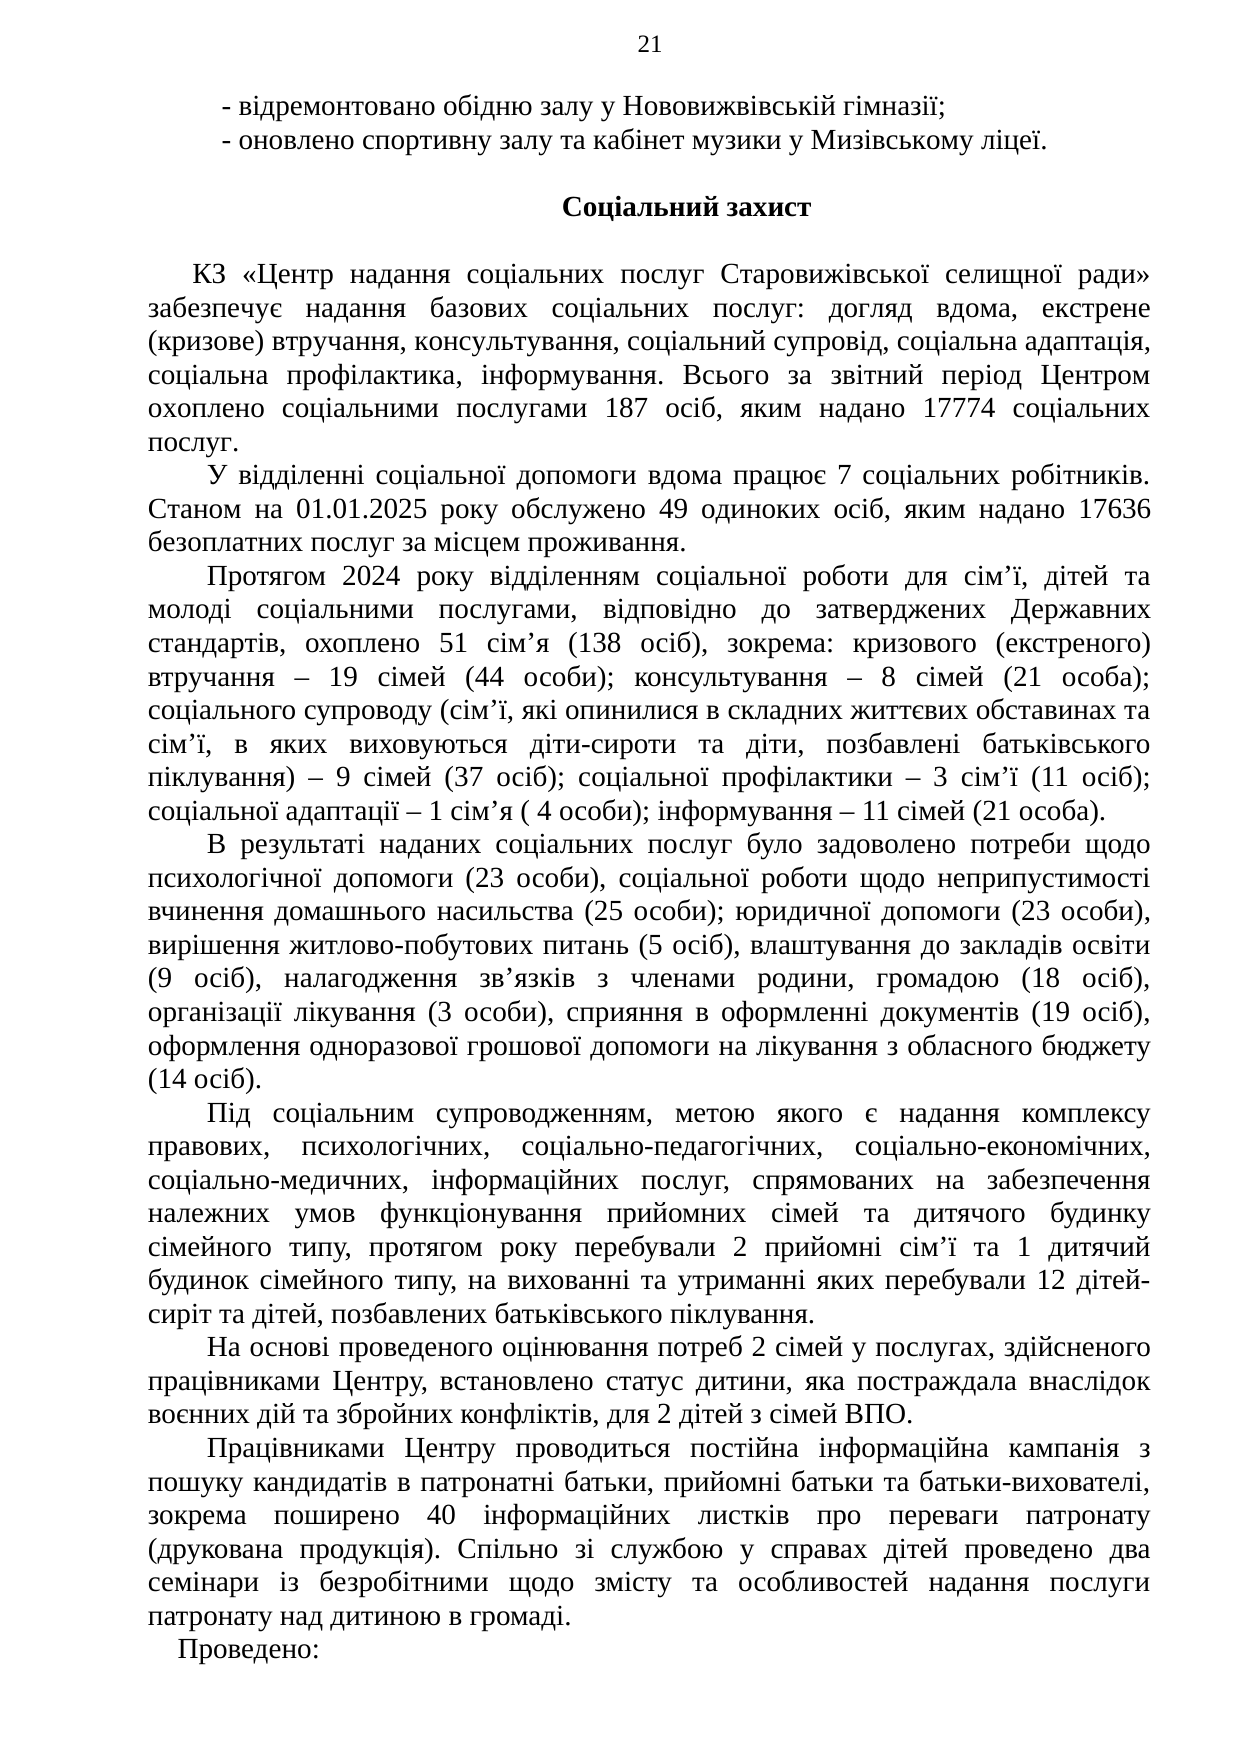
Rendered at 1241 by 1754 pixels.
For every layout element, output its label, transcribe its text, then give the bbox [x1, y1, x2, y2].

text КЗ «Центр надання соціальних послуг Старовижівської селищної ради» забезпечує надання базових соціальних послуг: догляд вдома, екстрене (кризове) втручання, консультування, соціальний супровід, соціальна адаптація, соціальна профілактика, інформування. Всього за звітний період Центром охоплено соціальними послугами 187 осіб, яким надано 17774 соціальних послуг. [148, 256, 1152, 457]
text В результаті наданих соціальних послуг було задоволено потреби щодо психологічної допомоги (23 особи), соціальної роботи щодо неприпустимості вчинення домашнього насильства (25 особи); юридичної допомоги (23 особи), вирішення житлово-побутових питань (5 осіб), влаштування до закладів освіти (9 осіб), налагодження зв’язків з членами родини, громадою (18 осіб), організації лікування (3 особи), сприяння в оформленні документів (19 осіб), оформлення одноразової грошової допомоги на лікування з обласного бюджету (14 осіб). [148, 826, 1152, 1095]
text Протягом 2024 року відділенням соціальної роботи для сім’ї, дітей та молоді соціальними послугами, відповідно до затверджених Державних стандартів, охоплено 51 сім’я (138 осіб), зокрема: кризового (екстреного) втручання – 19 сімей (44 особи); консультування – 8 сімей (21 особа); соціального супроводу (сім’ї, які опинилися в складних життєвих обставинах та сім’ї, в яких виховуються діти-сироти та діти, позбавлені батьківського піклування) – 9 сімей (37 осіб); соціальної профілактики – 3 сім’ї (11 осіб); соціальної адаптації – 1 сім’я ( 4 особи); інформування – 11 сімей (21 особа). [148, 558, 1152, 826]
text - оновлено спортивну залу та кабінет музики у Мизівському ліцеї. [148, 122, 1152, 156]
text У відділенні соціальної допомоги вдома працює 7 соціальних робітників. Станом на 01.01.2025 року обслужено 49 одиноких осіб, яким надано 17636 безоплатних послуг за місцем проживання. [148, 457, 1152, 558]
text Працівниками Центру проводиться постійна інформаційна кампанія з пошуку кандидатів в патронатні батьки, прийомні батьки та батьки-вихователі, зокрема поширено 40 інформаційних листків про переваги патронату (друкована продукція). Спільно зі службою у справах дітей проведено два семінари із безробітними щодо змісту та особливостей надання послуги патронату над дитиною в громаді. [148, 1430, 1152, 1631]
text - відремонтовано обідню залу у Нововижвівській гімназії; [148, 88, 1152, 122]
text Проведено: [148, 1631, 1152, 1665]
text Соціальний захист [148, 189, 1152, 223]
text Під соціальним супроводженням, метою якого є надання комплексу правових, психологічних, соціально-педагогічних, соціально-економічних, соціально-медичних, інформаційних послуг, спрямованих на забезпечення належних умов функціонування прийомних сімей та дитячого будинку сімейного типу, протягом року перебували 2 прийомні сім’ї та 1 дитячий будинок сімейного типу, на вихованні та утриманні яких перебували 12 дітей-сиріт та дітей, позбавлених батьківського піклування. [148, 1095, 1152, 1329]
text На основі проведеного оцінювання потреб 2 сімей у послугах, здійсненого працівниками Центру, встановлено статус дитини, яка постраждала внаслідок воєнних дій та збройних конфліктів, для 2 дітей з сімей ВПО. [148, 1329, 1152, 1430]
